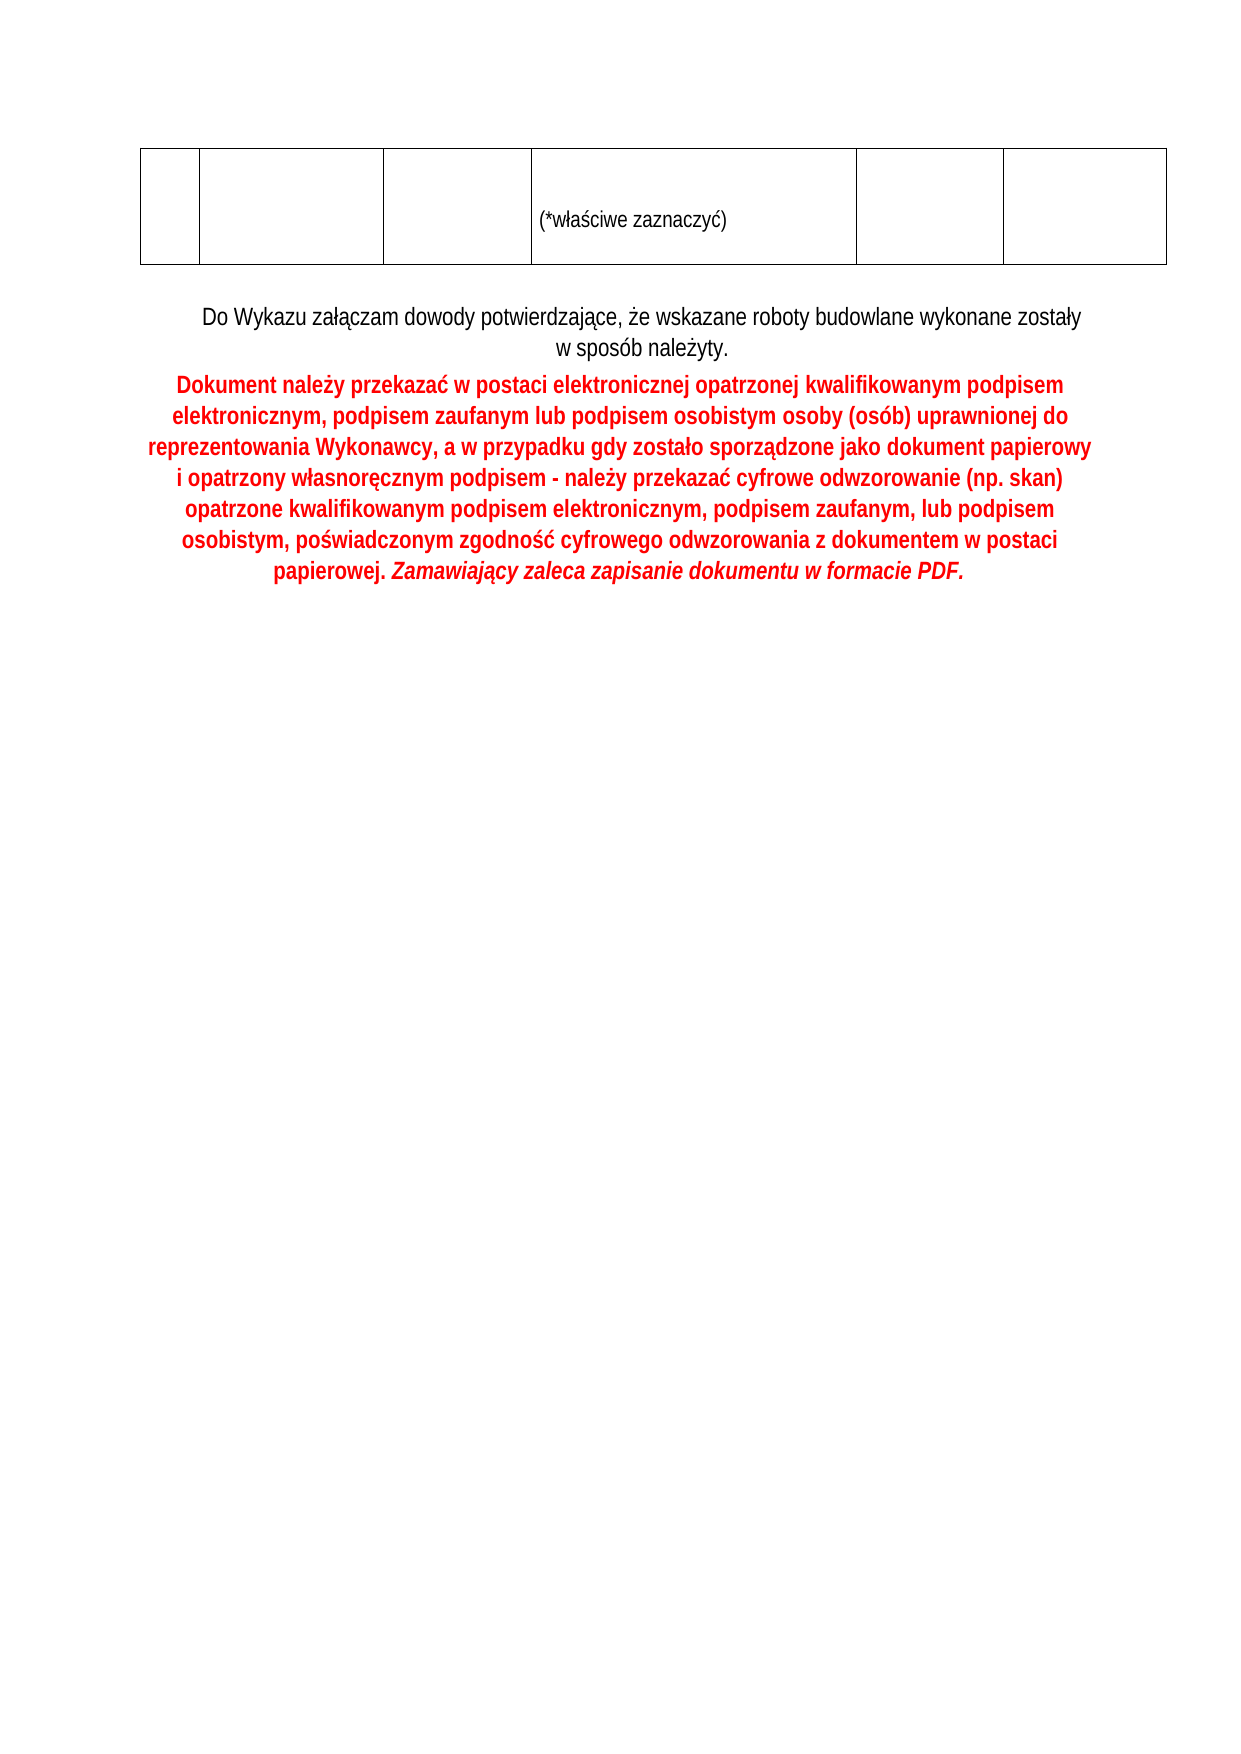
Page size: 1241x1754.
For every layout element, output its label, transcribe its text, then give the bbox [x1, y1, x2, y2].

text Do Wykazu załączam dowody potwierdzające, że wskazane roboty budowlane wykonane zostały w sposób należyty. [192, 302, 1093, 362]
table_cell [1004, 149, 1166, 264]
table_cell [384, 149, 531, 264]
table_cell [857, 149, 1003, 264]
table_cell [200, 149, 383, 264]
text Dokument należy przekazać w postaci elektronicznej opatrzonej kwalifikowanym podpisem elektronicznym, podpisem zaufanym lub podpisem osobistym osoby (osób) uprawnionej do reprezentowania Wykonawcy, a w przypadku gdy zostało sporządzone jako dokument papierowy i opatrzony własnoręcznym podpisem - należy przekazać cyfrowe odwzorowanie (np. skan) opatrzone kwalifikowanym podpisem elektronicznym, podpisem zaufanym, lub podpisem osobistym, poświadczonym zgodność cyfrowego odwzorowania z dokumentem w postaci papierowej. Zamawiający zaleca zapisanie dokumentu w formacie PDF. [148, 370, 1093, 584]
table_cell 2 [141, 149, 199, 264]
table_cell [532, 149, 856, 264]
